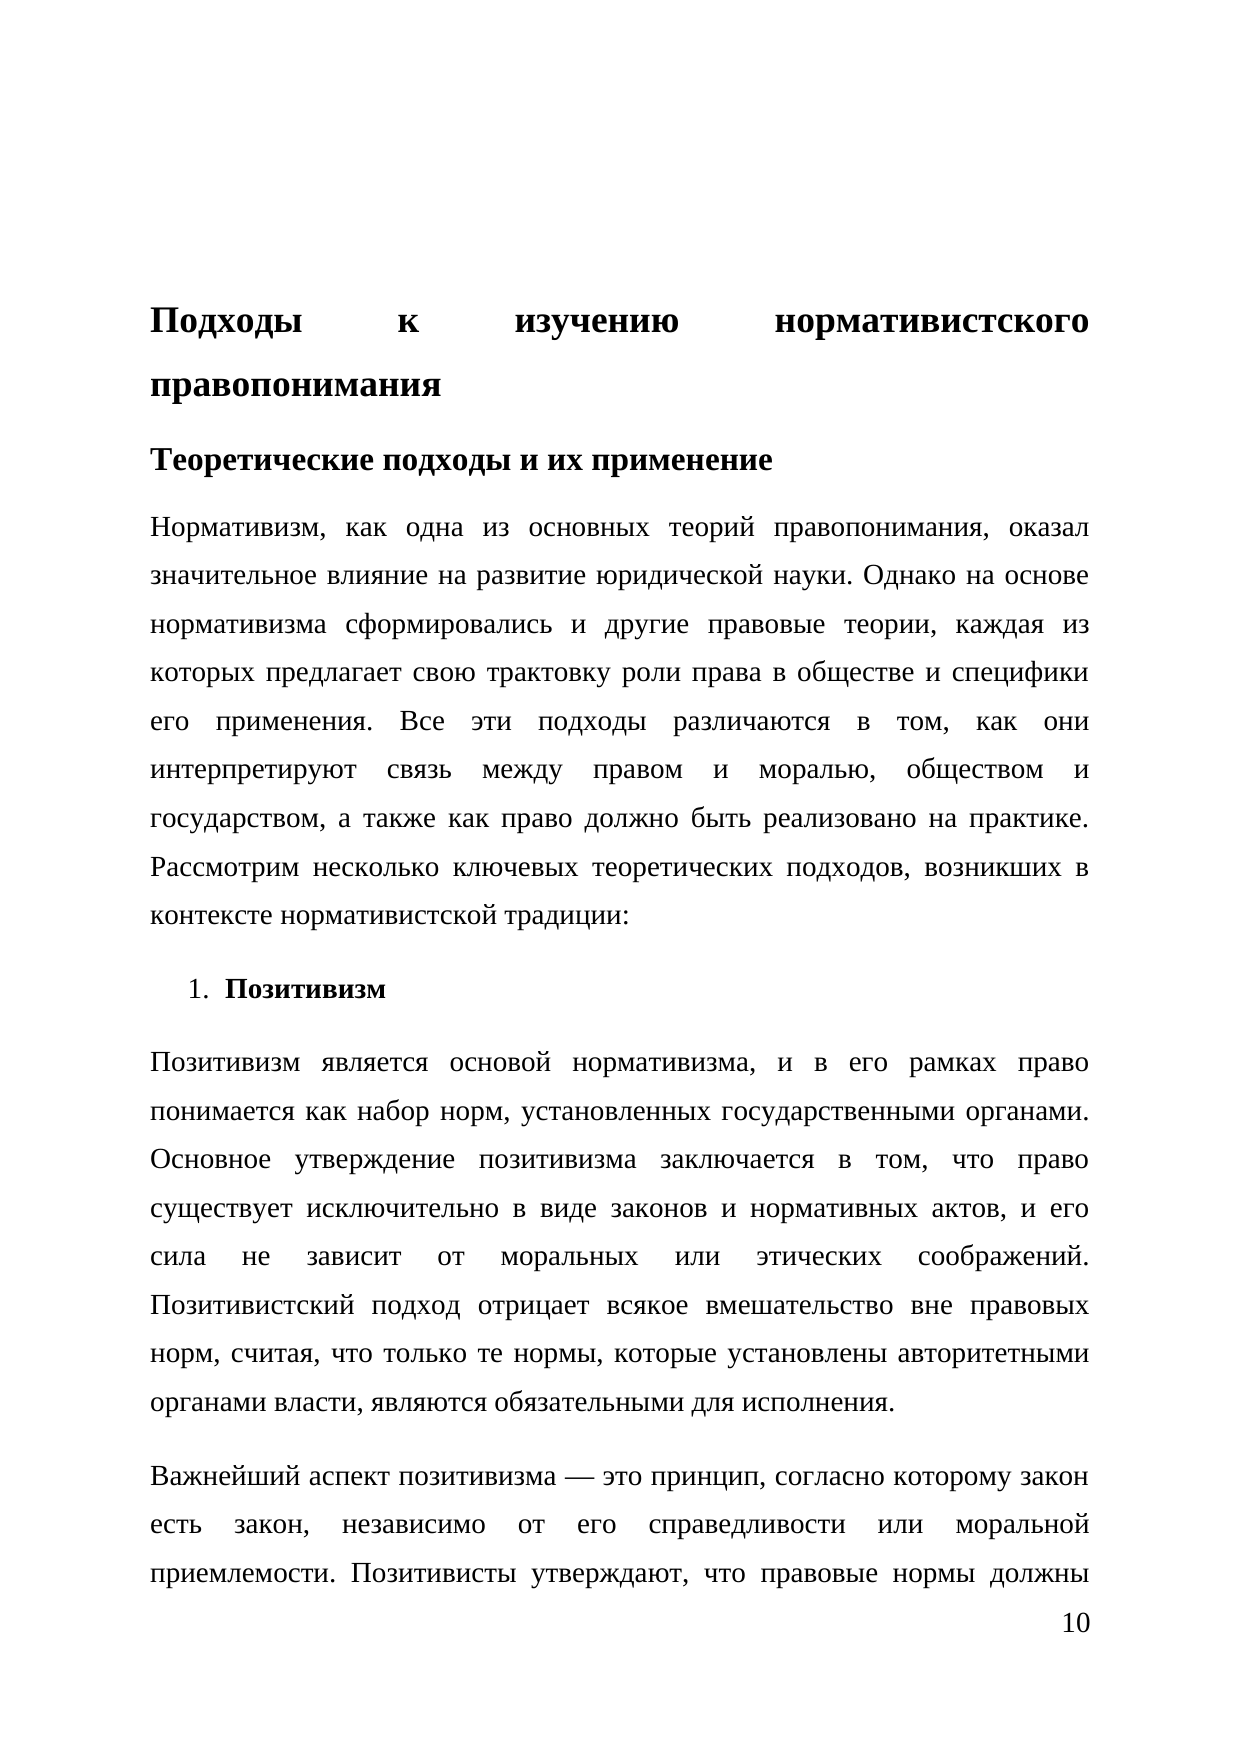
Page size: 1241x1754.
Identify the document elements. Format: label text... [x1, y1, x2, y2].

text Позитивизм является основой нормативизма, и в его рамках право понимается как набор норм, установленных государственными органами. Основное утверждение позитивизма заключается в том, что право существует исключительно в виде законов и нормативных актов, и его сила не зависит от моральных или этических соображений. Позитивистский подход отрицает всякое вмешательство вне правовых норм, считая, что только те нормы, которые установлены авторитетными органами власти, являются обязательными для исполнения. [150, 1044, 1090, 1418]
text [150, 1458, 1090, 1588]
subtitle Подходы к изучению нормативистского правопонимания [150, 297, 1090, 405]
subtitle Теоретические подходы и их применение [150, 439, 1090, 477]
text Нормативизм, как одна из основных теорий правопонимания, оказал значительное влияние на развитие юридической науки. Однако на основе нормативизма сформировались и другие правовые теории, каждая из которых предлагает свою трактовку роли права в обществе и специфики его применения. Все эти подходы различаются в том, как они интерпретируют связь между правом и моралью, обществом и государством, а также как право должно быть реализовано на практике. Рассмотрим несколько ключевых теоретических подходов, возникших в контексте нормативистской традиции: [150, 509, 1090, 931]
list Позитивизм [187, 971, 1090, 1004]
